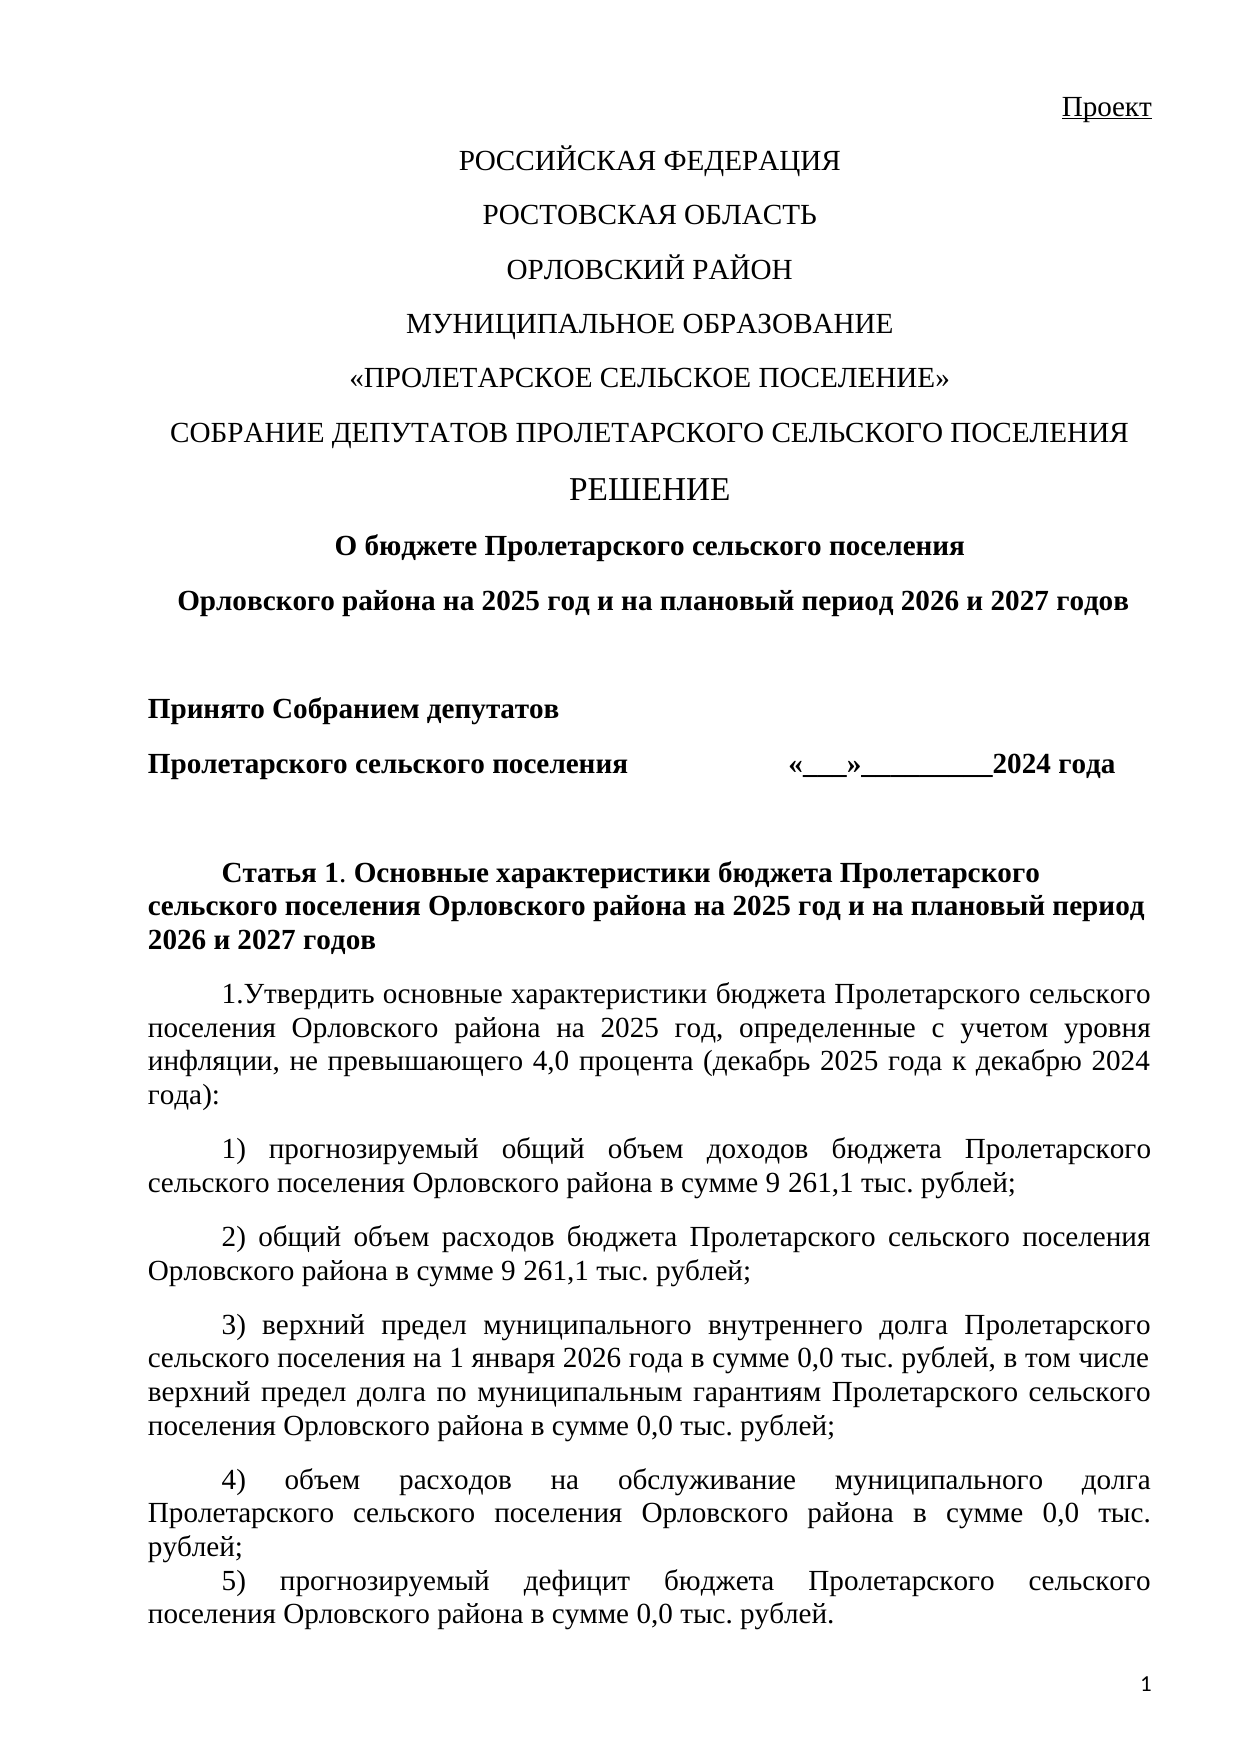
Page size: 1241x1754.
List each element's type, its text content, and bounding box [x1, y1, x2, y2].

text «ПРОЛЕТАРСКОЕ СЕЛЬСКОЕ ПОСЕЛЕНИЕ» [148, 361, 1152, 394]
text Орловского района на 2025 год и на плановый период 2026 и 2027 годов [148, 583, 1152, 616]
text 2) общий объем расходов бюджета Пролетарского сельского поселения Орловского района в сумме 9 261,1 тыс. рублей; [148, 1219, 1152, 1286]
text ОРЛОВСКИЙ РАЙОН [148, 252, 1152, 285]
text Принято Собранием депутатов [148, 692, 1152, 725]
text 3) верхний предел муниципального внутреннего долга Пролетарского сельского поселения на 1 января 2026 года в сумме 0,0 тыс. рублей, в том числе верхний предел долга по муниципальным гарантиям Пролетарского сельского поселения Орловского района в сумме 0,0 тыс. рублей; [148, 1307, 1152, 1441]
text РОСТОВСКАЯ ОБЛАСТЬ [148, 197, 1152, 231]
text 1) прогнозируемый общий объем доходов бюджета Пролетарского сельского поселения Орловского района в сумме 9 261,1 тыс. рублей; [148, 1131, 1152, 1198]
text 1.Утвердить основные характеристики бюджета Пролетарского сельского поселения Орловского района на 2025 год, определенные с учетом уровня инфляции, не превышающего 4,0 процента (декабрь 2025 года к декабрю 2024 года): [148, 976, 1152, 1110]
text Пролетарского сельского поселения «___»_________2024 года [148, 746, 1152, 779]
text Статья 1. Основные характеристики бюджета Пролетарского сельского поселения Орловского района на 2025 год и на плановый период 2026 и 2027 годов [148, 855, 1152, 955]
text СОБРАНИЕ ДЕПУТАТОВ ПРОЛЕТАРСКОГО СЕЛЬСКОГО ПОСЕЛЕНИЯ [148, 415, 1152, 448]
text Проект [148, 89, 1152, 122]
text 5) прогнозируемый дефицит бюджета Пролетарского сельского поселения Орловского района в сумме 0,0 тыс. рублей. [148, 1563, 1152, 1630]
text 4) объем расходов на обслуживание муниципального долга Пролетарского сельского поселения Орловского района в сумме 0,0 тыс. рублей; [148, 1462, 1152, 1563]
text РОССИЙСКАЯ ФЕДЕРАЦИЯ [148, 143, 1152, 177]
text О бюджете Пролетарского сельского поселения [148, 528, 1152, 562]
text МУНИЦИПАЛЬНОЕ ОБРАЗОВАНИЕ [148, 306, 1152, 340]
text РЕШЕНИЕ [148, 469, 1152, 508]
